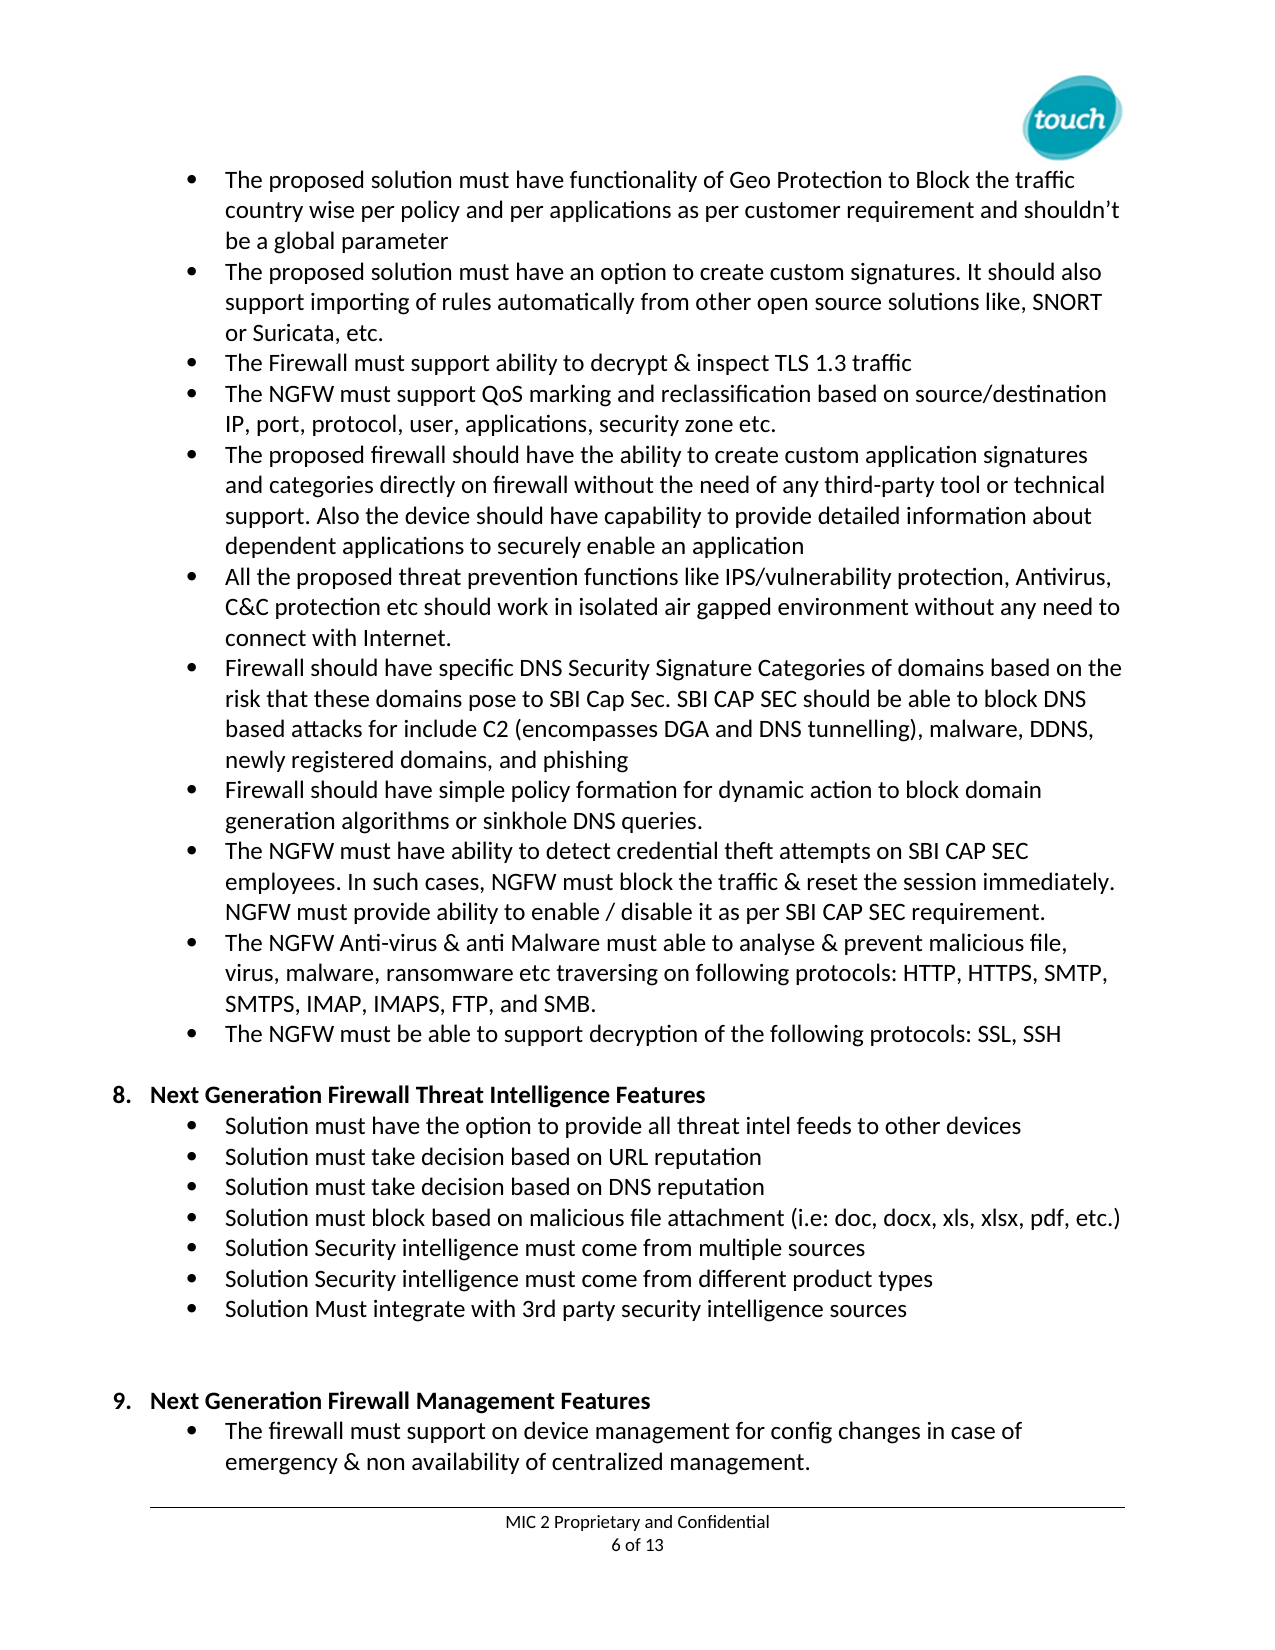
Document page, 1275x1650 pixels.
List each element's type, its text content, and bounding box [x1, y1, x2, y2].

list The NGFW Anti-virus & anti Malware must able to analyse & prevent malicious file, virus, malware, ransomware etc traversing on following protocols: HTTP, HTTPS, SMTP, SMTPS, IMAP, IMAPS, FTP, and SMB. [187, 927, 1125, 1019]
list Solution must take decision based on URL reputation [187, 1141, 1125, 1171]
list Solution Security intelligence must come from different product types [187, 1263, 1125, 1293]
list Solution must block based on malicious file attachment (i.e: doc, docx, xls, xlsx, pdf, etc.) [187, 1202, 1125, 1232]
list The NGFW must be able to support decryption of the following protocols: SSL, SSH [187, 1019, 1125, 1049]
list The NGFW must support QoS marking and reclassification based on source/destination IP, port, protocol, user, applications, security zone etc. [187, 378, 1125, 439]
list Solution Must integrate with 3rd party security intelligence sources [187, 1293, 1125, 1324]
list Firewall should have simple policy formation for dynamic action to block domain generation algorithms or sinkhole DNS queries. [187, 774, 1125, 836]
list Solution must have the option to provide all threat intel feeds to other devices [187, 1110, 1125, 1141]
list Solution must take decision based on DNS reputation [187, 1171, 1125, 1202]
list The Firewall must support ability to decrypt & inspect TLS 1.3 traffic [187, 347, 1125, 378]
list Next Generation Firewall Threat Intelligence Features [112, 1080, 1125, 1110]
list The proposed solution must have functionality of Geo Protection to Block the traffic country wise per policy and per applications as per customer requirement and shouldn’t be a global parameter [187, 164, 1125, 256]
list The proposed firewall should have the ability to create custom application signatures and categories directly on firewall without the need of any third-party tool or technical support. Also the device should have capability to provide detailed information about dependent applications to securely enable an application [187, 439, 1125, 561]
list Solution Security intelligence must come from multiple sources [187, 1232, 1125, 1263]
list All the proposed threat prevention functions like IPS/vulnerability protection, Antivirus, C&C protection etc should work in isolated air gapped environment without any need to connect with Internet. [187, 561, 1125, 652]
list Firewall should have specific DNS Security Signature Categories of domains based on the risk that these domains pose to SBI Cap Sec. SBI CAP SEC should be able to block DNS based attacks for include C2 (encompasses DGA and DNS tunnelling), malware, DDNS, newly registered domains, and phishing [187, 652, 1125, 774]
picture [1014, 75, 1125, 164]
list The proposed solution must have an option to create custom signatures. It should also support importing of rules automatically from other open source solutions like, SNORT or Suricata, etc. [187, 256, 1125, 347]
list The NGFW must have ability to detect credential theft attempts on SBI CAP SEC employees. In such cases, NGFW must block the traffic & reset the session immediately. NGFW must provide ability to enable / disable it as per SBI CAP SEC requirement. [187, 836, 1125, 927]
list Next Generation Firewall Management Features [112, 1385, 1125, 1415]
list The firewall must support on device management for config changes in case of emergency & non availability of centralized management. [187, 1415, 1125, 1476]
